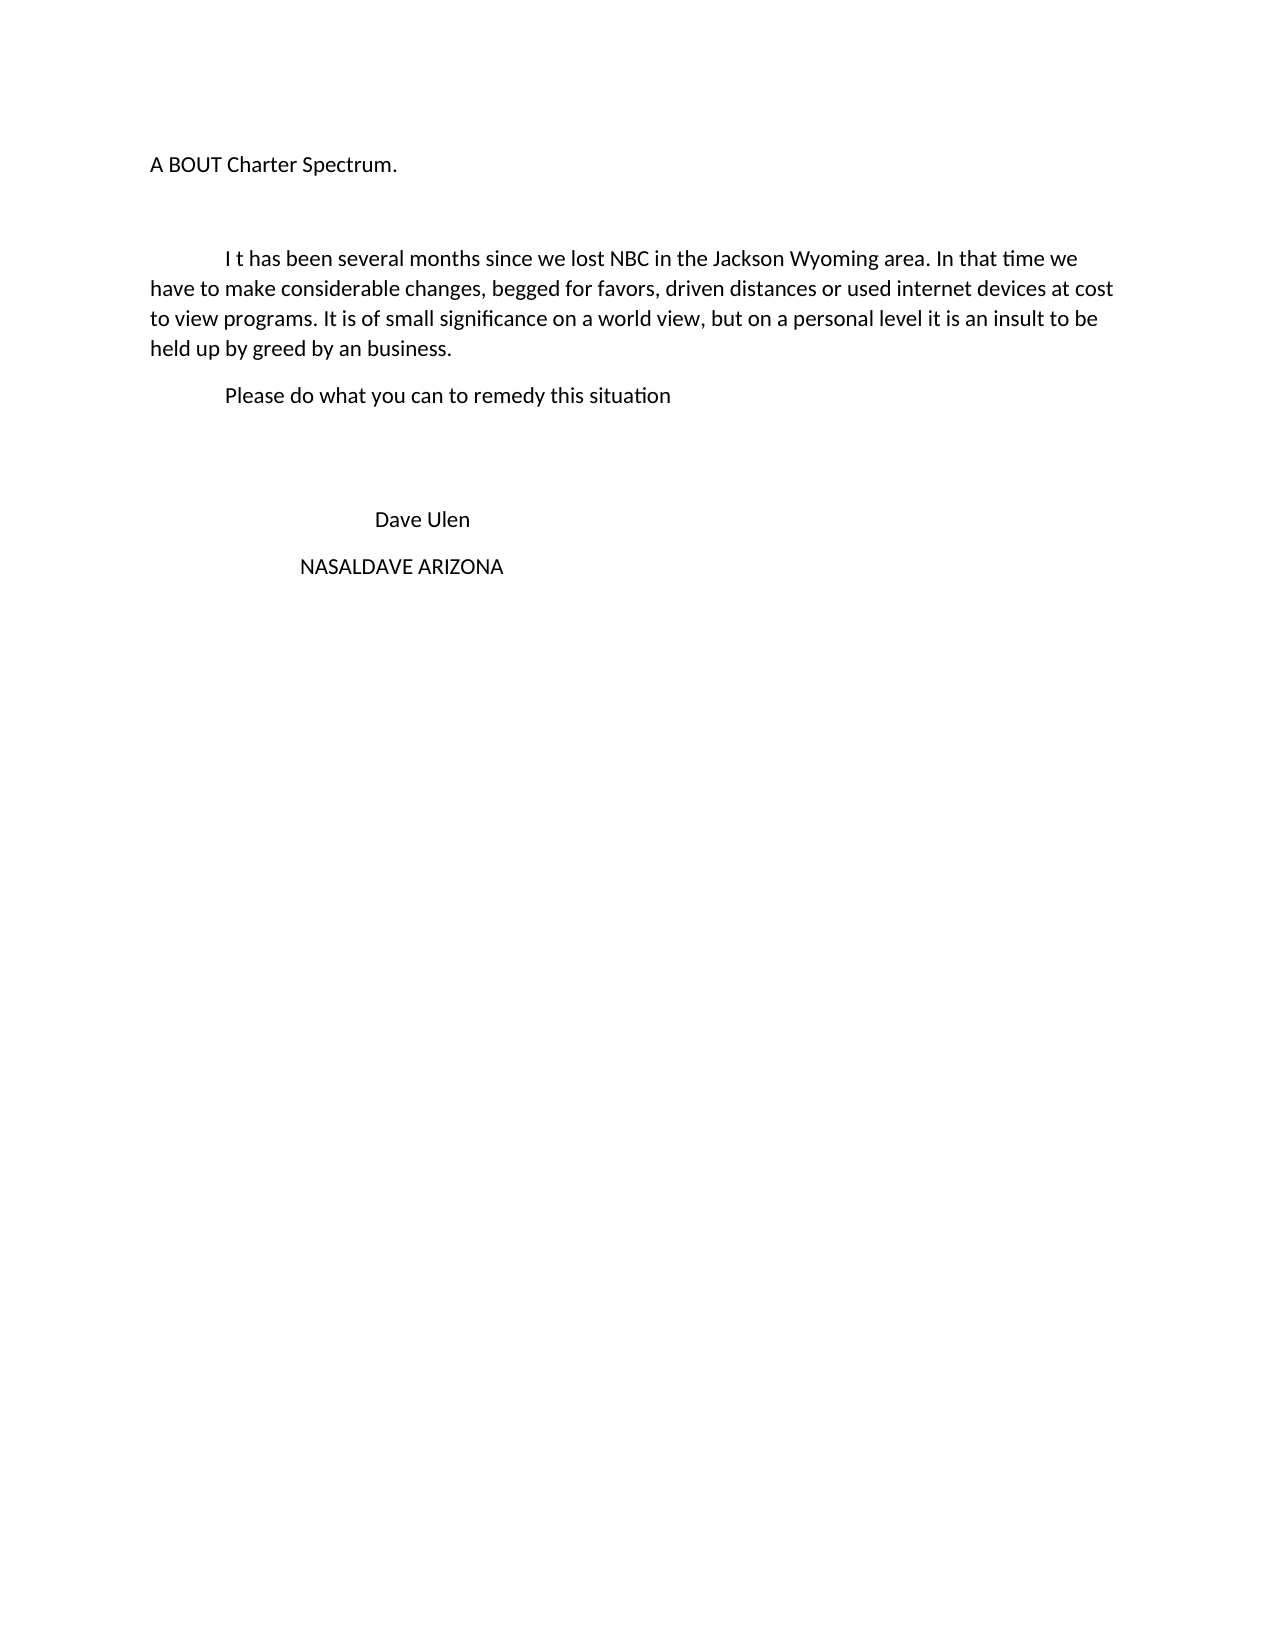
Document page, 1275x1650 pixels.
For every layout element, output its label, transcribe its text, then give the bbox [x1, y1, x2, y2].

text I t has been several months since we lost NBC in the Jackson Wyoming area. In that time we have to make considerable changes, begged for favors, driven distances or used internet devices at cost to view programs. It is of small significance on a world view, but on a personal level it is an insult to be held up by greed by an business. [150, 244, 1125, 362]
text NASALDAVE ARIZONA [150, 552, 1125, 580]
text Dave Ulen [150, 475, 1125, 533]
text Please do what you can to remedy this situation [150, 381, 1125, 409]
text A BOUT Charter Spectrum. [150, 150, 1125, 178]
